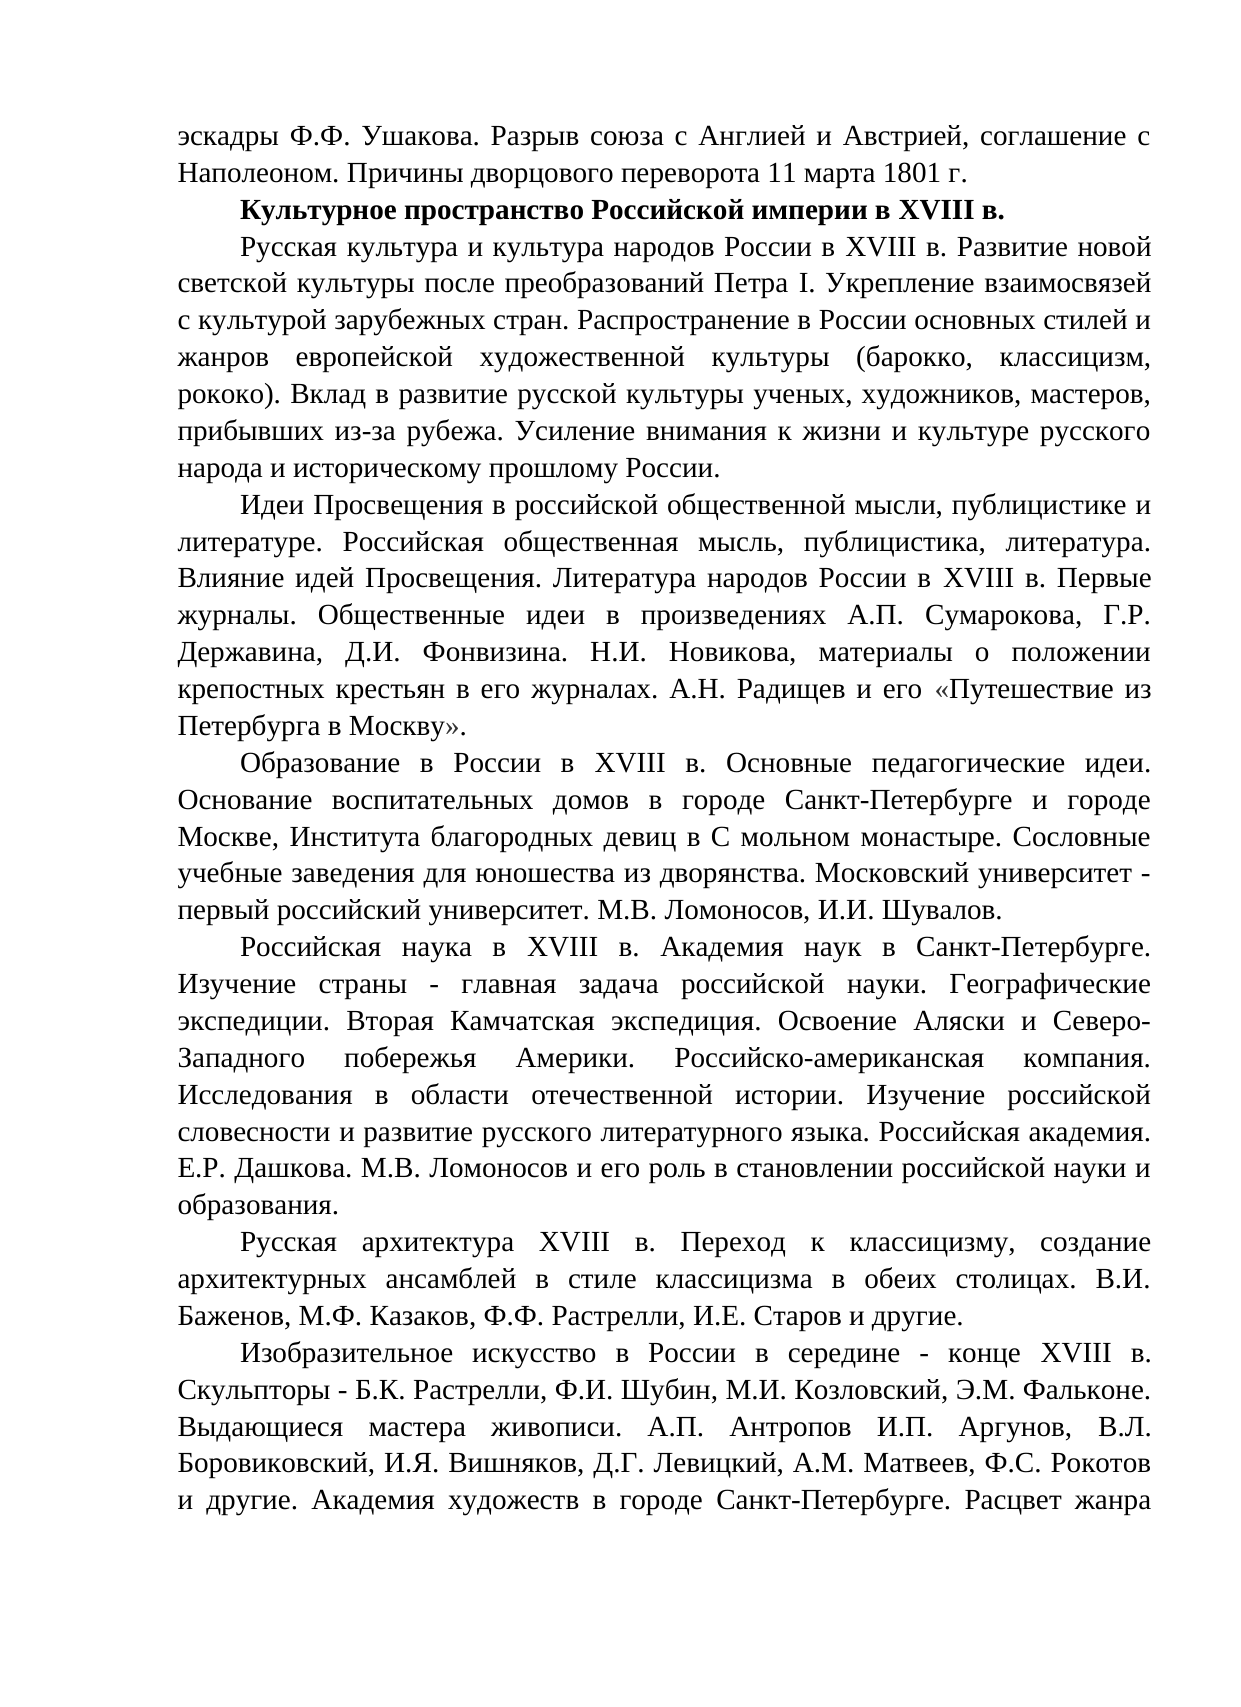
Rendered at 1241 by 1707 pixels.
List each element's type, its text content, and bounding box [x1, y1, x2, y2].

text Образование в России в XVIII в. Основные педагогические идеи. Основание воспитательных домов в городе Санкт-Петербурге и городе Москве, Института благородных девиц в С мольном монастыре. Сословные учебные заведения для юношества из дворянства. Московский университет - первый российский университет. М.В. Ломоносов, И.И. Шувалов. [177, 745, 1152, 926]
text Идеи Просвещения в российской общественной мысли, публицистике и литературе. Российская общественная мысль, публицистика, литература. Влияние идей Просвещения. Литература народов России в XVIII в. Первые журналы. Общественные идеи в произведениях А.П. Сумарокова, Г.Р. Державина, Д.И. Фонвизина. Н.И. Новикова, материалы о положении крепостных крестьян в его журналах. А.Н. Радищев и его «Путешествие из Петербурга в Москву». [177, 487, 1152, 742]
text Культурное пространство Российской империи в XVIII в. [177, 192, 1152, 225]
text Русская культура и культура народов России в XVIII в. Развитие новой светской культуры после преобразований Петра I. Укрепление взаимосвязей с культурой зарубежных стран. Распространение в России основных стилей и жанров европейской художественной культуры (барокко, классицизм, рококо). Вклад в развитие русской культуры ученых, художников, мастеров, прибывших из-за рубежа. Усиление внимания к жизни и культуре русского народа и историческому прошлому России. [177, 229, 1152, 483]
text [177, 1335, 1152, 1516]
text Русская архитектура XVIII в. Переход к классицизму, создание архитектурных ансамблей в стиле классицизма в обеих столицах. В.И. Баженов, М.Ф. Казаков, Ф.Ф. Растрелли, И.Е. Старов и другие. [177, 1224, 1152, 1332]
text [177, 118, 1152, 188]
text Российская наука в XVIII в. Академия наук в Санкт-Петербурге. Изучение страны - главная задача российской науки. Географические экспедиции. Вторая Камчатская экспедиция. Освоение Аляски и Северо-Западного побережья Америки. Российско-американская компания. Исследования в области отечественной истории. Изучение российской словесности и развитие русского литературного языка. Российская академия. Е.Р. Дашкова. М.В. Ломоносов и его роль в становлении российской науки и образования. [177, 929, 1152, 1221]
